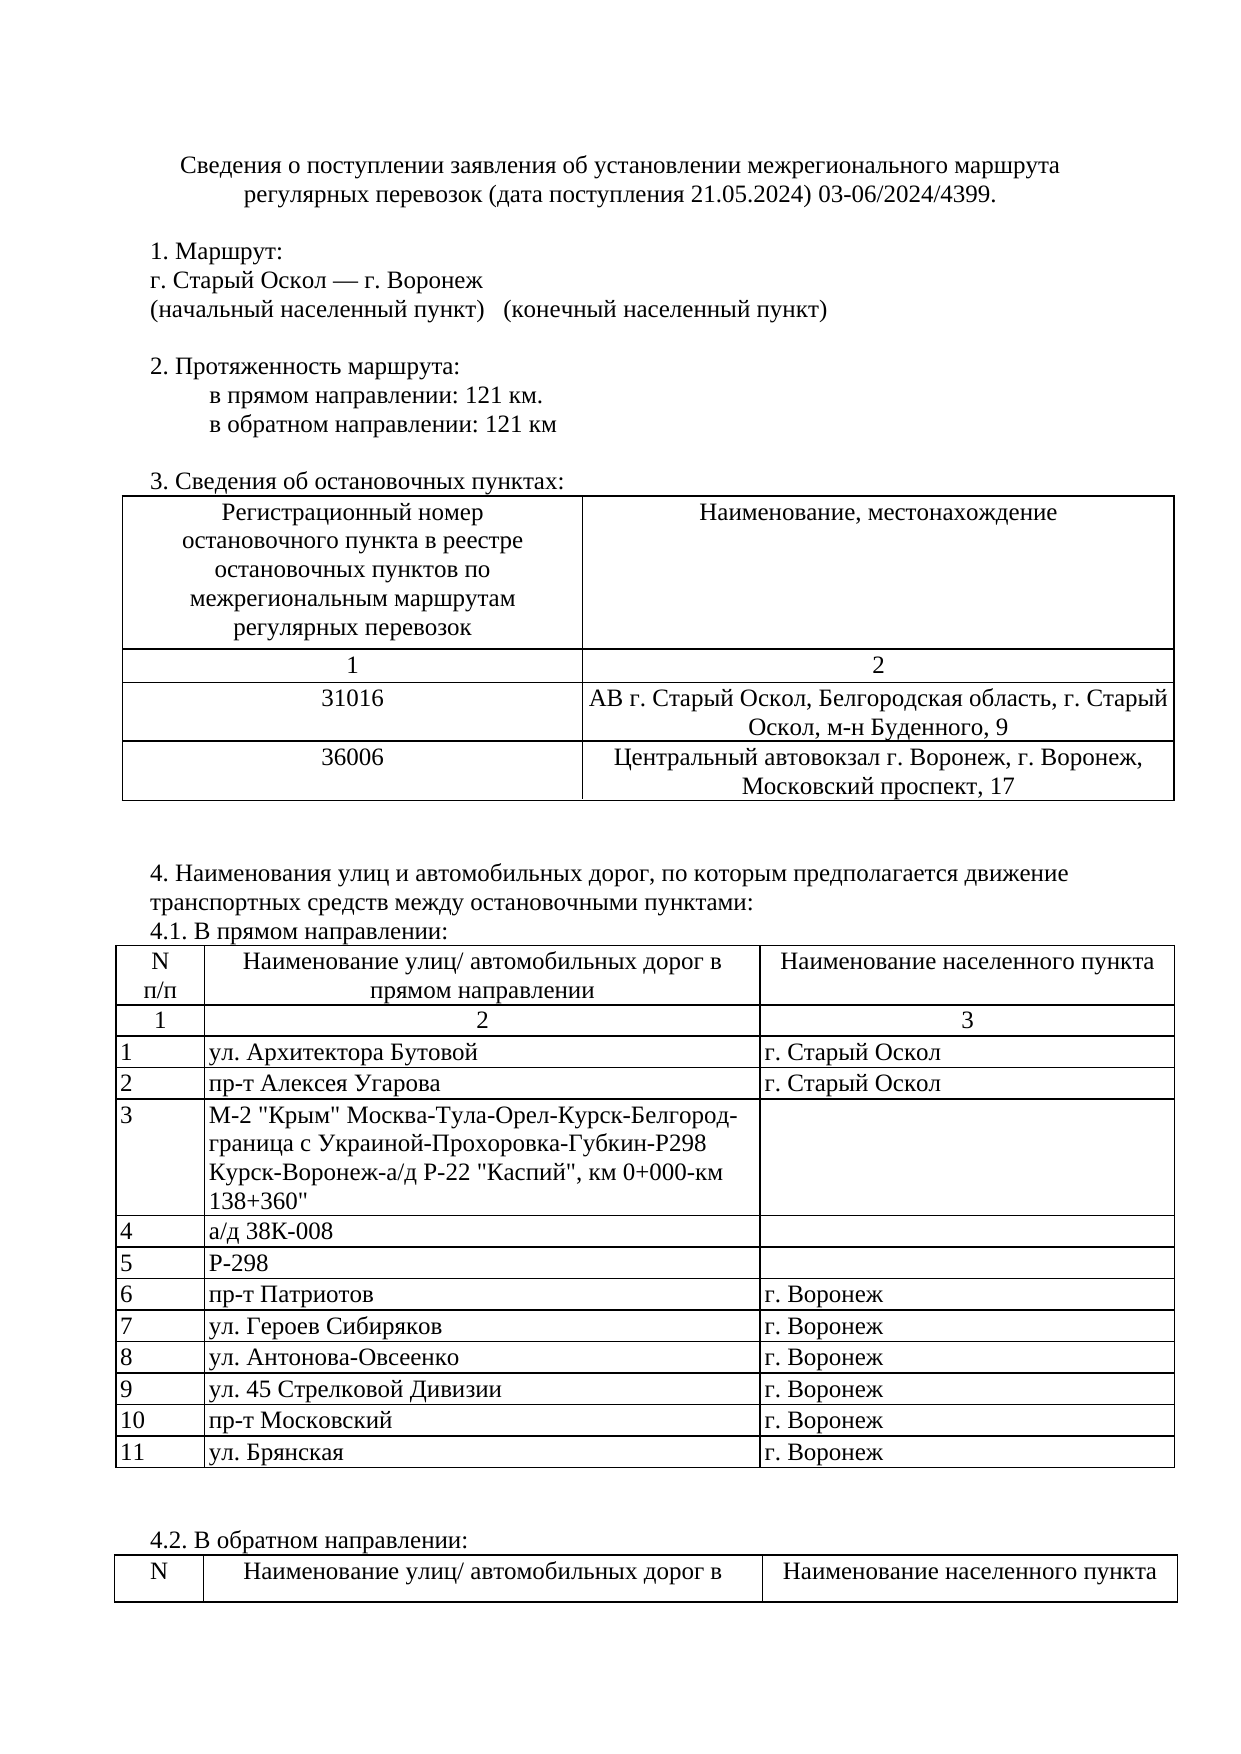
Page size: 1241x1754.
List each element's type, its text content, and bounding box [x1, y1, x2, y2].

table_cell [761, 1100, 1174, 1215]
table_header Наименование населенного пункта [761, 946, 1174, 1004]
table_cell 7 [117, 1311, 204, 1341]
table_cell 11 [117, 1437, 204, 1466]
table_header Наименование, местонахождение [583, 497, 1173, 648]
text г. Старый Оскол — г. Воронеж [150, 265, 1090, 294]
table_cell 1 [117, 1006, 204, 1035]
table_cell Центральный автовокзал г. Воронеж, г. Воронеж, Московский проспект, 17 [583, 742, 1173, 799]
table_cell 5 [117, 1248, 204, 1278]
table_cell 8 [117, 1342, 204, 1372]
table_cell г. Воронеж [761, 1311, 1174, 1341]
table_cell [761, 1248, 1174, 1278]
table_cell 1 [123, 650, 582, 681]
text в прямом направлении: 121 км. [150, 380, 1090, 409]
table_cell ул. Антонова-Овсеенко [205, 1342, 759, 1372]
table_cell пр-т Патриотов [205, 1279, 759, 1309]
text 4.2. В обратном направлении: [150, 1526, 1090, 1554]
table_cell М-2 "Крым" Москва-Тула-Орел-Курск-Белгород-граница с Украиной-Прохоровка-Губкин-Р298 Курск-Воронеж-а/д Р-22 "Каспий", км 0+000-км 138+360" [205, 1100, 759, 1215]
table_cell а/д 38К-008 [205, 1216, 759, 1246]
table_cell ул. Брянская [205, 1437, 759, 1466]
table_cell 9 [117, 1374, 204, 1403]
table_header N п/п [115, 1556, 203, 1601]
text в обратном направлении: 121 км [150, 409, 1090, 437]
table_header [204, 1556, 762, 1601]
table_cell ул. 45 Стрелковой Дивизии [205, 1374, 759, 1403]
table_cell 6 [117, 1279, 204, 1309]
table_cell г. Воронеж [761, 1342, 1174, 1372]
table_cell 4 [117, 1216, 204, 1246]
text 3. Сведения об остановочных пунктах: [150, 466, 1090, 495]
text 2. Протяженность маршрута: [150, 351, 1090, 380]
table_cell г. Старый Оскол [761, 1068, 1174, 1098]
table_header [763, 1556, 1177, 1601]
table_cell пр-т Алексея Угарова [205, 1068, 759, 1098]
text 4. Наименования улиц и автомобильных дорог, по которым предполагается движение транспортных средств между остановочными пунктами: [150, 858, 1090, 916]
table_cell 2 [583, 650, 1173, 681]
table_cell г. Воронеж [761, 1437, 1174, 1466]
table_cell 2 [117, 1068, 204, 1098]
text (начальный населенный пункт) (конечный населенный пункт) [150, 294, 1090, 322]
table_cell 31016 [123, 683, 582, 740]
table_cell г. Воронеж [761, 1279, 1174, 1309]
table_cell 3 [117, 1100, 204, 1215]
text 4.1. В прямом направлении: [150, 916, 1090, 945]
table_cell [761, 1216, 1174, 1246]
table_cell Р-298 [205, 1248, 759, 1278]
table_header Наименование улиц/ автомобильных дорог в прямом направлении [205, 946, 759, 1004]
table_cell г. Старый Оскол [761, 1037, 1174, 1067]
table_cell АВ г. Старый Оскол, Белгородская область, г. Старый Оскол, м-н Буденного, 9 [583, 683, 1173, 740]
table_cell 36006 [123, 742, 582, 799]
table_cell ул. Героев Сибиряков [205, 1311, 759, 1341]
table_cell г. Воронеж [761, 1374, 1174, 1403]
table_cell 10 [117, 1405, 204, 1435]
table_cell 1 [117, 1037, 204, 1067]
text 1. Маршрут: [150, 236, 1090, 265]
table_cell 2 [205, 1006, 759, 1035]
table_cell 3 [761, 1006, 1174, 1035]
table_cell г. Воронеж [761, 1405, 1174, 1435]
table_header N п/п [117, 946, 204, 1004]
text Сведения о поступлении заявления об установлении межрегионального маршрута регулярных перевозок (дата поступления 21.05.2024) 03-06/2024/4399. [150, 150, 1090, 207]
table_cell пр-т Московский [205, 1405, 759, 1435]
table_header Регистрационный номер остановочного пункта в реестре остановочных пунктов по межрегиональным маршрутам регулярных перевозок [123, 497, 582, 648]
table_cell ул. Архитектора Бутовой [205, 1037, 759, 1067]
